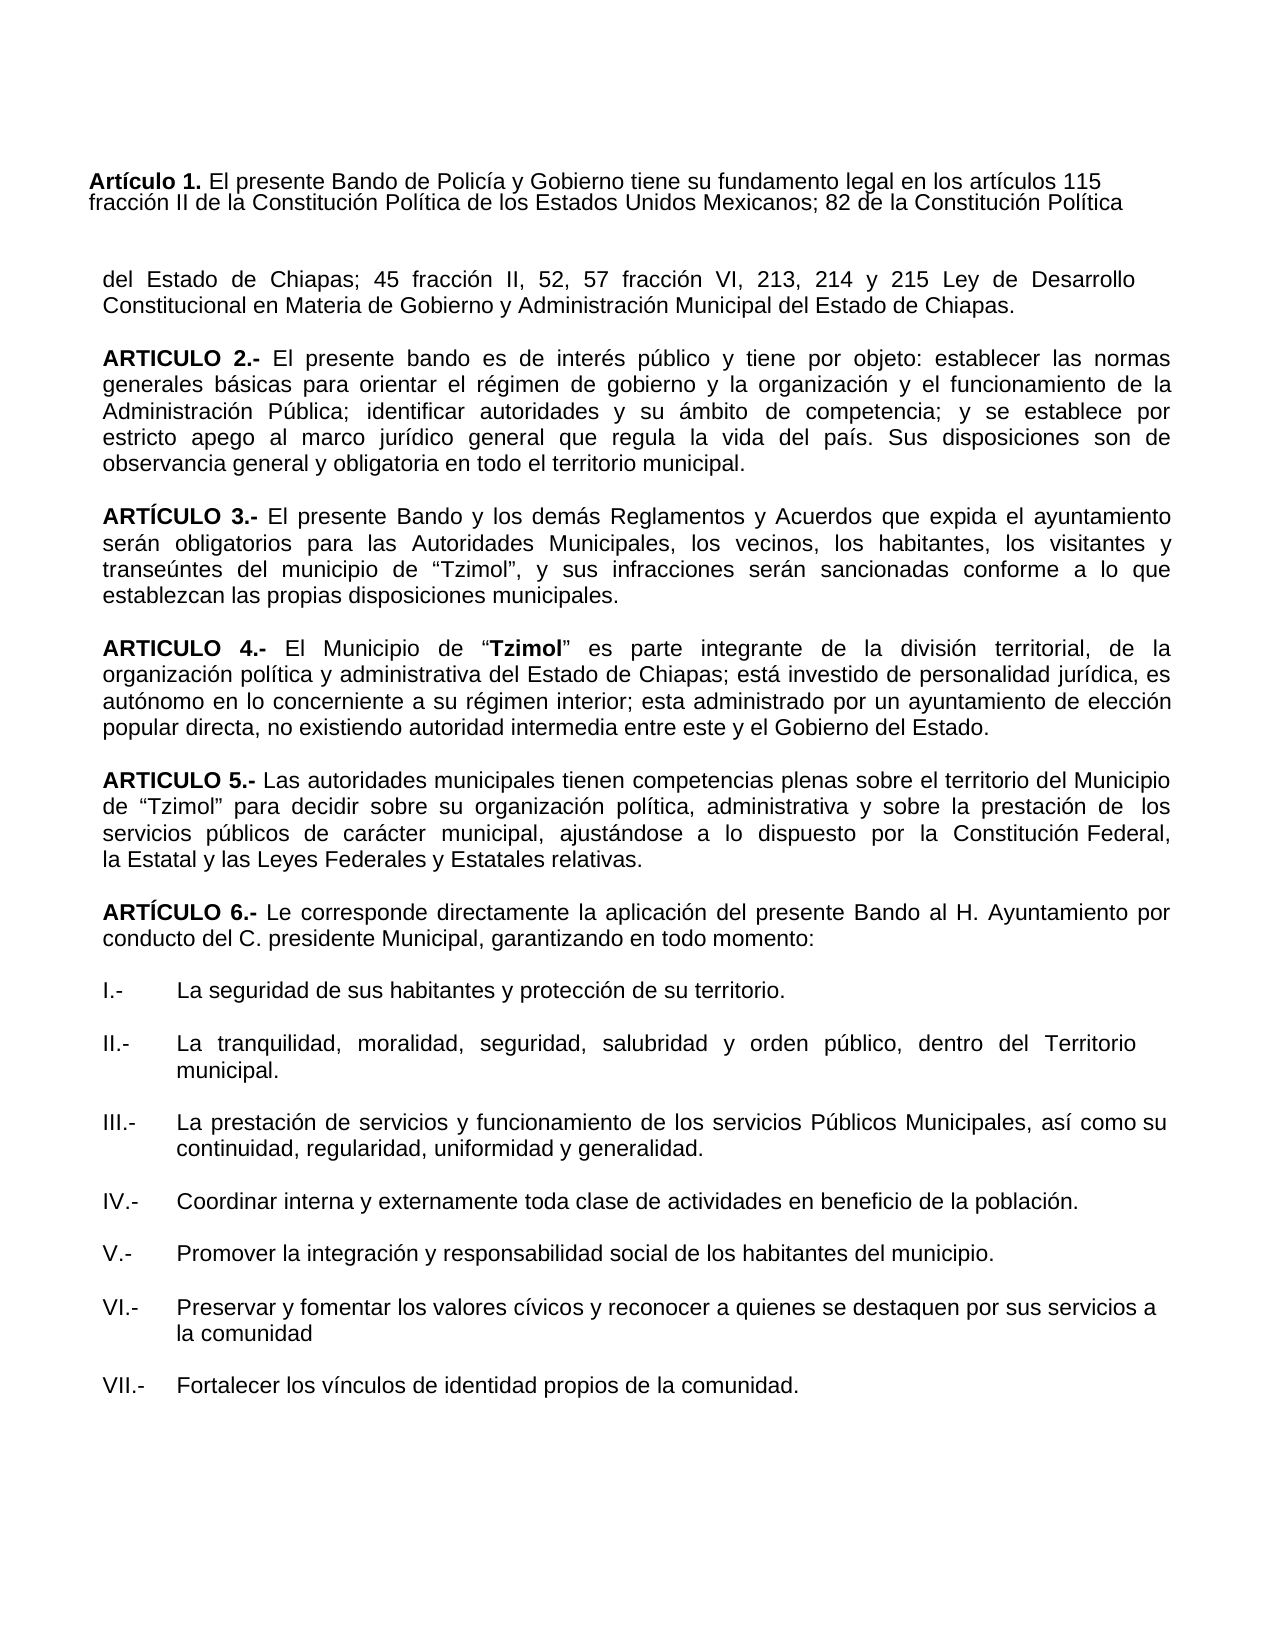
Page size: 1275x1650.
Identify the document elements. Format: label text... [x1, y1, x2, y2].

text IV.- Coordinar interna y externamente toda clase de actividades en beneficio de la población. V.- Promover la integración y responsabilidad social de los habitantes del municipio. [102, 1188, 1113, 1267]
text Constitucional en Materia de Gobierno y Administración Municipal del Estado de Chiapas. [102, 292, 1049, 318]
text ARTICULO 5.- Las autoridades municipales tienen competencias plenas sobre el territorio del Municipio de “Tzimol” para decidir sobre su organización política, administrativa y sobre la prestación de los servicios públicos de carácter municipal, ajustándose a lo dispuesto por la Constitución Federal, la Estatal y las Leyes Federales y Estatales relativas. [102, 767, 1171, 872]
text del Estado de Chiapas; 45 fracción II, 52, 57 fracción VI, 213, 214 y 215 Ley de Desarrollo [102, 266, 1171, 292]
text ARTICULO 4.- El Municipio de “Tzimol” es parte integrante de la división territorial, de la organización política y administrativa del Estado de Chiapas; está investido de personalidad jurídica, es autónomo en lo concerniente a su régimen interior; esta administrado por un ayuntamiento de elección popular directa, no existiendo autoridad intermedia entre este y el Gobierno del Estado. [102, 635, 1172, 740]
text I.- La seguridad de sus habitantes y protección de su territorio. [102, 977, 819, 1004]
text Artículo 1. El presente Bando de Policía y Gobierno tiene su fundamento legal en los artículos 115 fracción II de la Constitución Política de los Estados Unidos Mexicanos; 82 de la Constitución Política [89, 173, 1186, 214]
text II.- La tranquilidad, moralidad, seguridad, salubridad y orden público, dentro del Territorio municipal. [102, 1030, 1171, 1083]
text VI.- Preservar y fomentar los valores cívicos y reconocer a quienes se destaquen por sus servicios a la comunidad [102, 1294, 1171, 1346]
text ARTICULO 2.- El presente bando es de interés público y tiene por objeto: establecer las normas generales básicas para orientar el régimen de gobierno y la organización y el funcionamiento de la Administración Pública; identificar autoridades y su ámbito de competencia; y se establece por estricto apego al marco jurídico general que regula la vida del país. Sus disposiciones son de observancia general y obligatoria en todo el territorio municipal. [102, 345, 1171, 477]
text VII.- Fortalecer los vínculos de identidad propios de la comunidad. [102, 1372, 834, 1399]
text ARTÍCULO 3.- El presente Bando y los demás Reglamentos y Acuerdos que expida el ayuntamiento serán obligatorios para las Autoridades Municipales, los vecinos, los habitantes, los visitantes y transeúntes del municipio de “Tzimol”, y sus infracciones serán sancionadas conforme a lo que establezcan las propias disposiciones municipales. [102, 503, 1172, 609]
text III.- La prestación de servicios y funcionamiento de los servicios Públicos Municipales, así como su continuidad, regularidad, uniformidad y generalidad. [102, 1109, 1171, 1162]
text ARTÍCULO 6.- Le corresponde directamente la aplicación del presente Bando al H. Ayuntamiento por conducto del C. presidente Municipal, garantizando en todo momento: [102, 899, 1171, 951]
